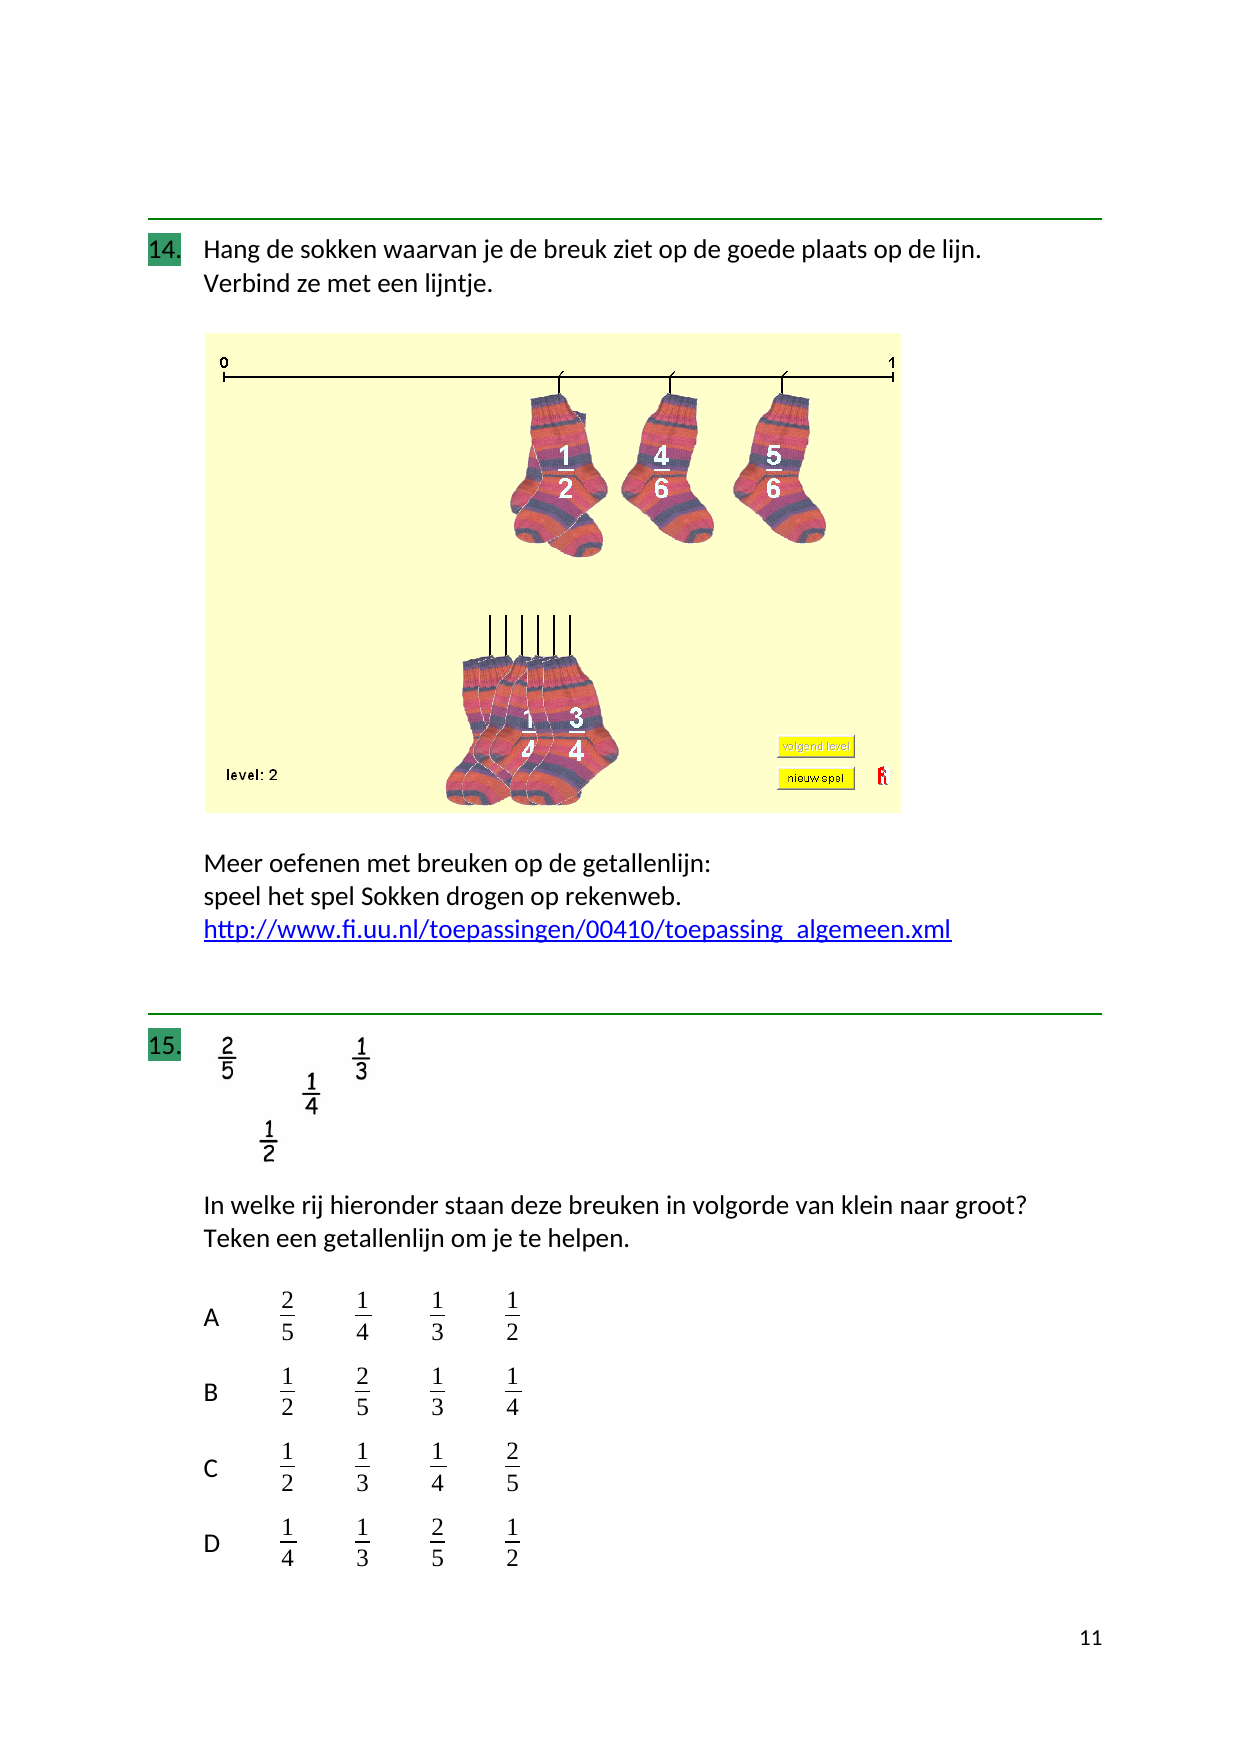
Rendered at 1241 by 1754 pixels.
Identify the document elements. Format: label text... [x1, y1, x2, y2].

table_header Hang de sokken waarvan je de breuk ziet op de goede plaats op de lijn. Verbind ze met een lijntje. Meer oefenen met breuken op de getallenlijn: speel het spel Sokken drogen op rekenweb. http://www.fi.uu.nl/toepassingen/00410/toepassing_algemeen.xml [192, 233, 1107, 945]
picture [203, 331, 902, 813]
picture [203, 1027, 390, 1166]
table_header [136, 233, 192, 945]
table_header [136, 1028, 192, 1588]
table_header In welke rij hieronder staan deze breuken in volgorde van klein naar groot? Teken een getallenlijn om je te helpen. A B C D [192, 1028, 1107, 1588]
